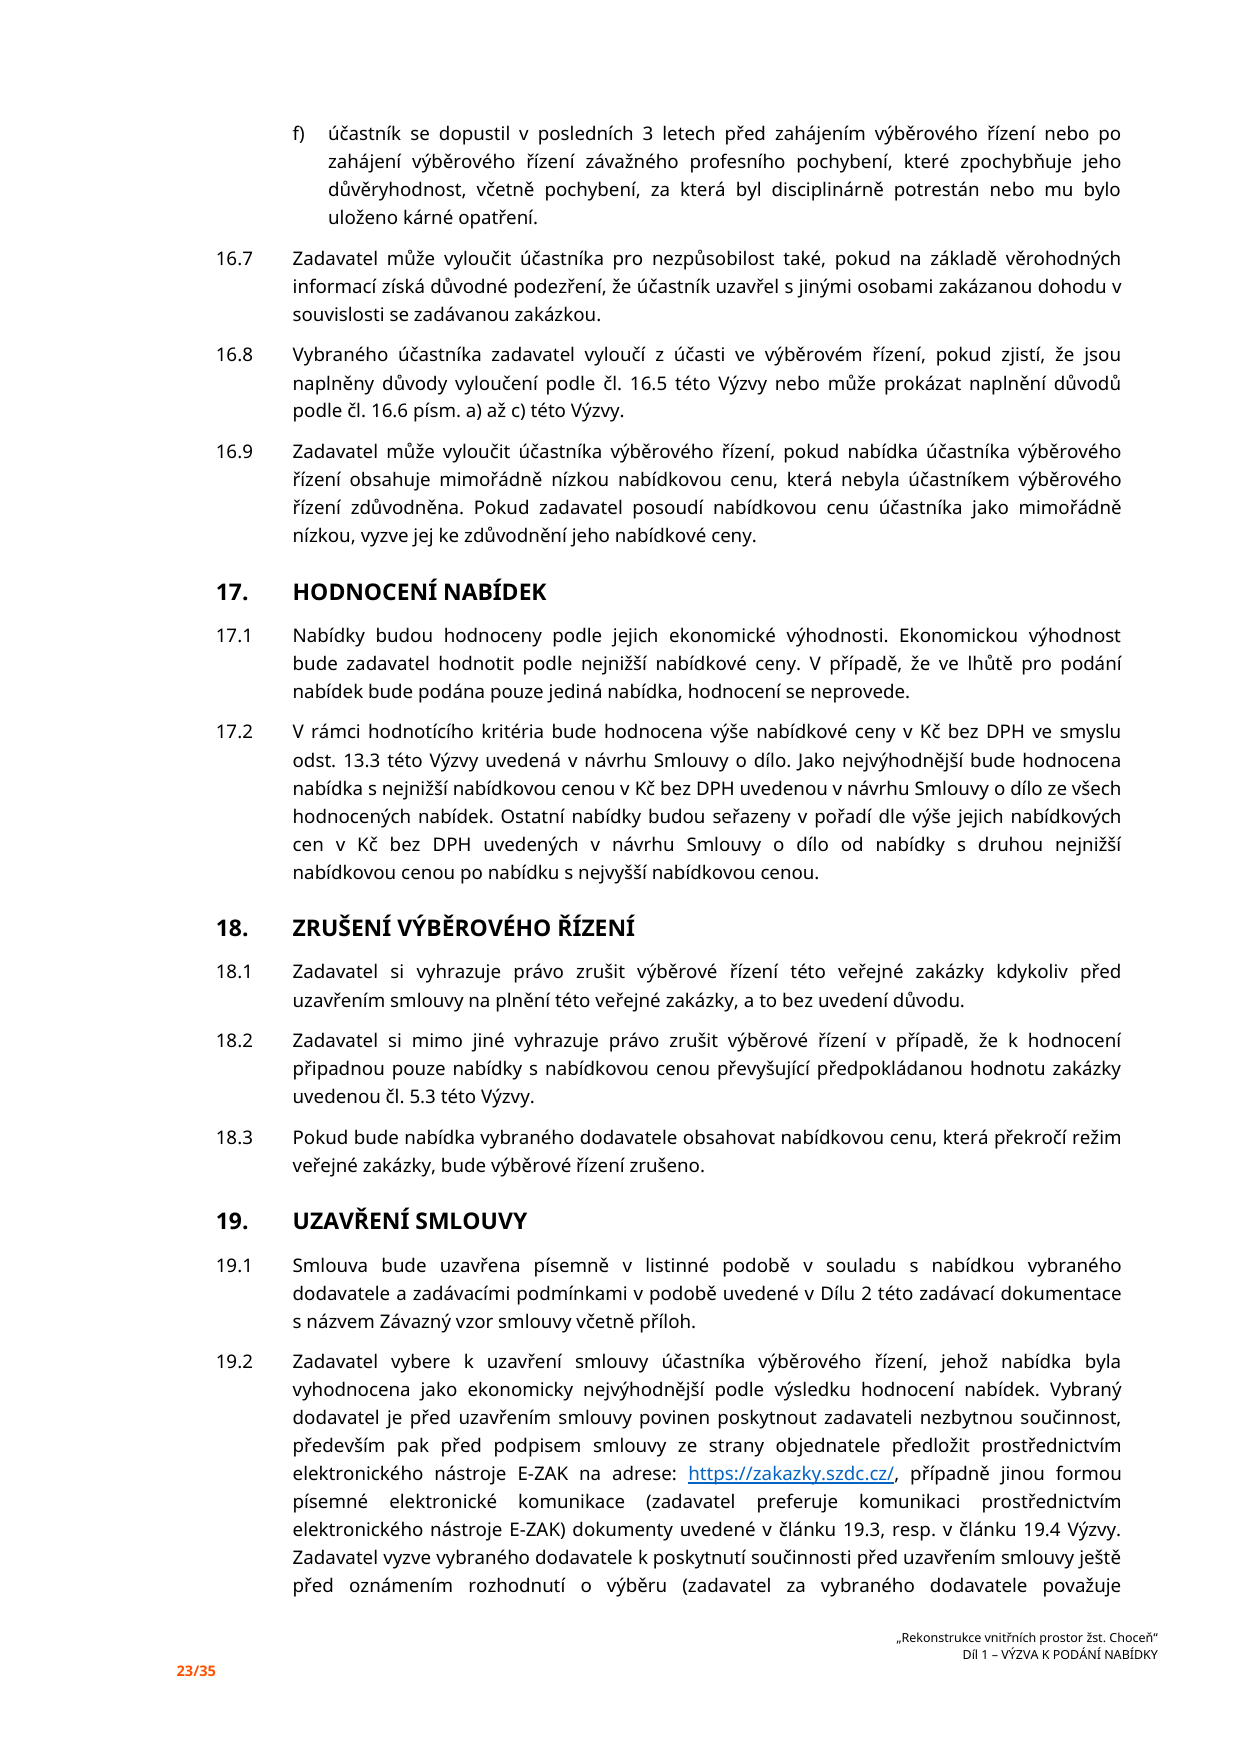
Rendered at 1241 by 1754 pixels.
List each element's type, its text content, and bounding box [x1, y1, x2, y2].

text Nabídky budou hodnoceny podle jejich ekonomické výhodnosti. Ekonomickou výhodnost bude zadavatel hodnotit podle nejnižší nabídkové ceny. V případě, že ve lhůtě pro podání nabídek bude podána pouze jediná nabídka, hodnocení se neprovede. [216, 622, 1122, 704]
text Zadavatel si vyhrazuje právo zrušit výběrové řízení této veřejné zakázky kdykoliv před uzavřením smlouvy na plnění této veřejné zakázky, a to bez uvedení důvodu. [216, 959, 1122, 1012]
text Zadavatel může vyloučit účastníka výběrového řízení, pokud nabídka účastníka výběrového řízení obsahuje mimořádně nízkou nabídkovou cenu, která nebyla účastníkem výběrového řízení zdůvodněna. Pokud zadavatel posoudí nabídkovou cenu účastníka jako mimořádně nízkou, vyzve jej ke zdůvodnění jeho nabídkové ceny. [216, 438, 1122, 548]
text V rámci hodnotícího kritéria bude hodnocena výše nabídkové ceny v Kč bez DPH ve smyslu odst. 13.3 této Výzvy uvedená v návrhu Smlouvy o dílo. Jako nejvýhodnější bude hodnocena nabídka s nejnižší nabídkovou cenou v Kč bez DPH uvedenou v návrhu Smlouvy o dílo ze všech hodnocených nabídek. Ostatní nabídky budou seřazeny v pořadí dle výše jejich nabídkových cen v Kč bez DPH uvedených v návrhu Smlouvy o dílo od nabídky s druhou nejnižší nabídkovou cenou po nabídku s nejvyšší nabídkovou cenou. [216, 719, 1122, 884]
text Zadavatel si mimo jiné vyhrazuje právo zrušit výběrové řízení v případě, že k hodnocení připadnou pouze nabídky s nabídkovou cenou převyšující předpokládanou hodnotu zakázky uvedenou čl. 5.3 této Výzvy. [216, 1027, 1122, 1109]
text Zadavatel může vyloučit účastníka pro nezpůsobilost také, pokud na základě věrohodných informací získá důvodné podezření, že účastník uzavřel s jinými osobami zakázanou dohodu v souvislosti se zadávanou zakázkou. [216, 245, 1122, 327]
list účastník se dopustil v posledních 3 letech před zahájením výběrového řízení nebo po zahájení výběrového řízení závažného profesního pochybení, které zpochybňuje jeho důvěryhodnost, včetně pochybení, za která byl disciplinárně potrestán nebo mu bylo uloženo kárné opatření. [292, 121, 1122, 230]
text ZRUŠENÍ VÝBĚROVÉHO ŘÍZENÍ [216, 912, 1122, 943]
text UZAVŘENÍ SMLOUVY [216, 1205, 1122, 1236]
text Vybraného účastníka zadavatel vyloučí z účasti ve výběrovém řízení, pokud zjistí, že jsou naplněny důvody vyloučení podle čl. 16.5 této Výzvy nebo může prokázat naplnění důvodů podle čl. 16.6 písm. a) až c) této Výzvy. [216, 342, 1122, 423]
text Smlouva bude uzavřena písemně v listinné podobě v souladu s nabídkou vybraného dodavatele a zadávacími podmínkami v podobě uvedené v Dílu 2 této zadávací dokumentace s názvem Závazný vzor smlouvy včetně příloh. [216, 1252, 1122, 1333]
text Pokud bude nabídka vybraného dodavatele obsahovat nabídkovou cenu, která překročí režim veřejné zakázky, bude výběrové řízení zrušeno. [216, 1124, 1122, 1177]
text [216, 1348, 1122, 1598]
text HODNOCENÍ NABÍDEK [216, 575, 1122, 607]
